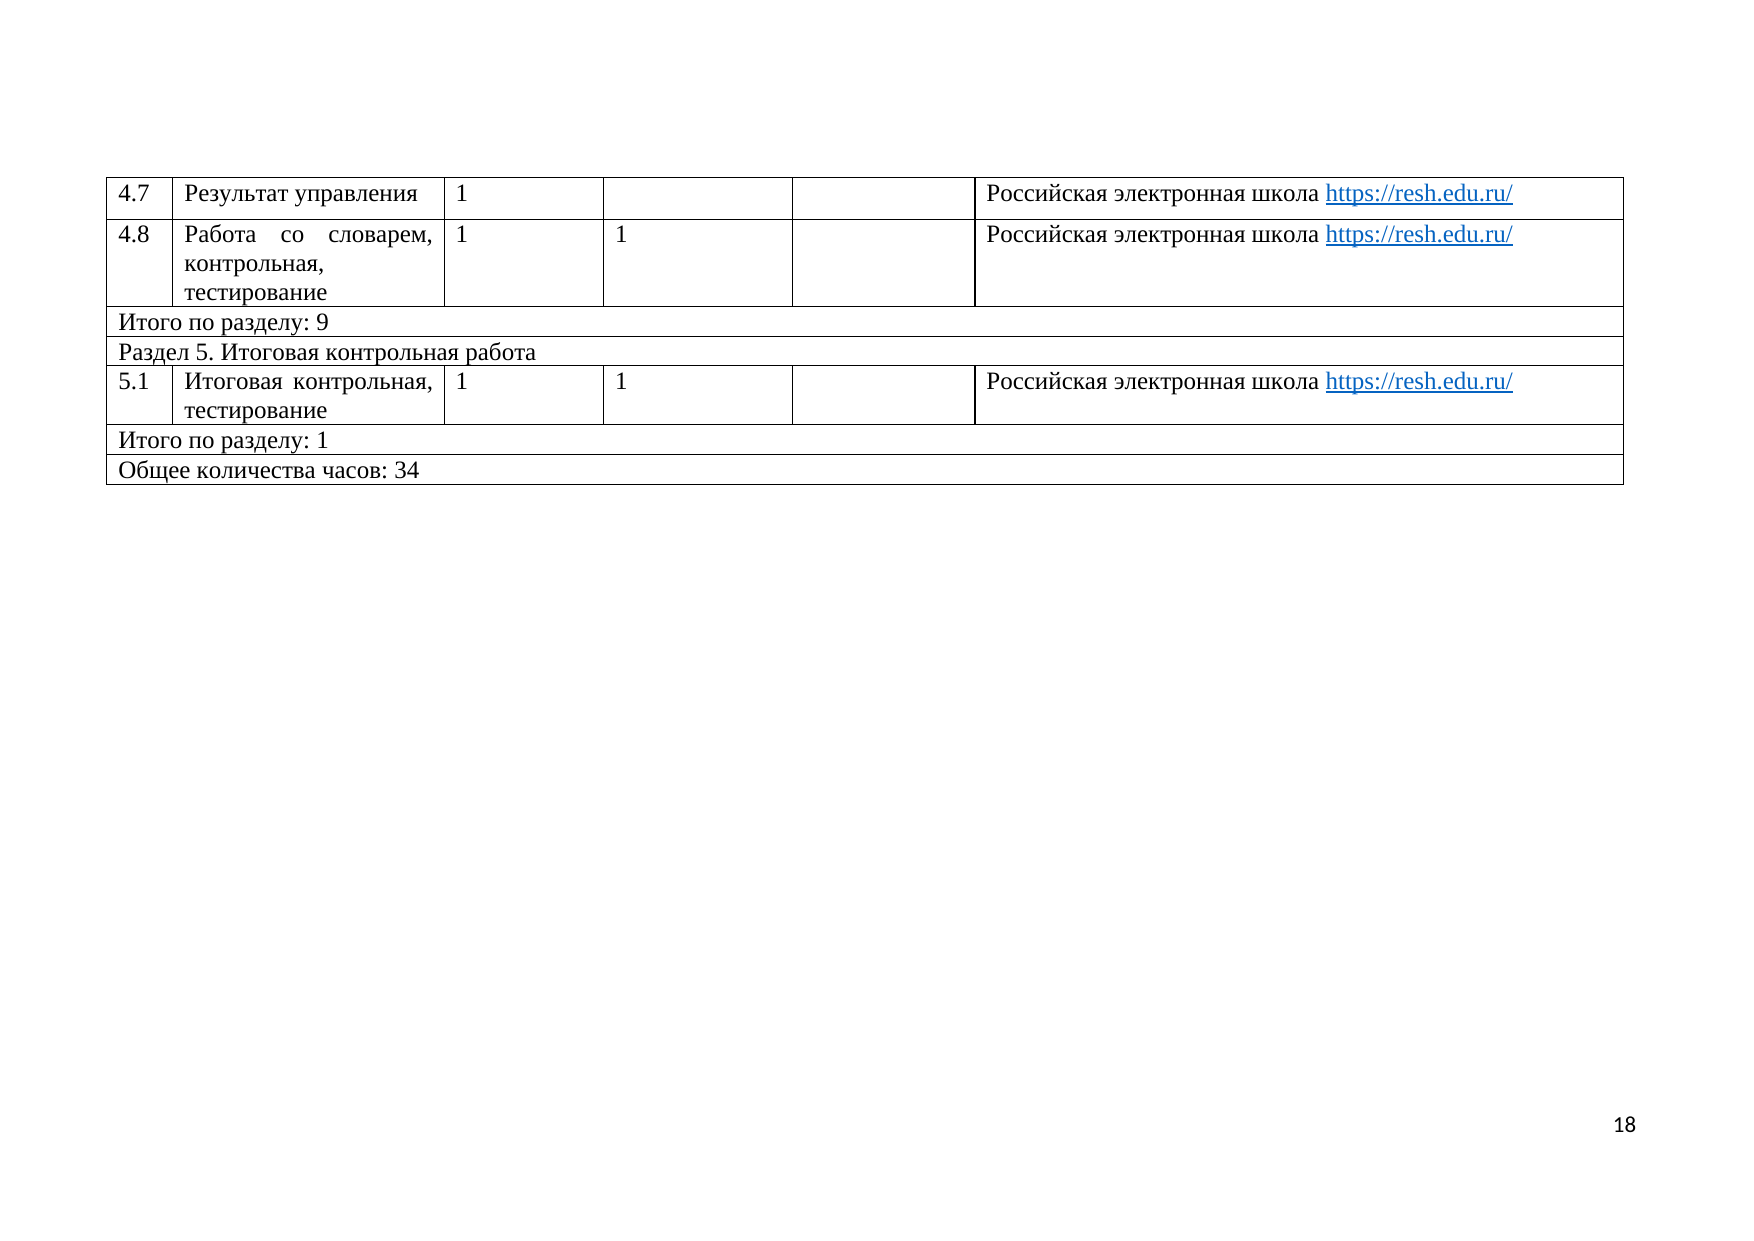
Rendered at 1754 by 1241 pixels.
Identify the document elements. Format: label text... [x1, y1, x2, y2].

table_cell 5.1 [107, 366, 172, 424]
table_cell Итоговая контрольная, тестирование [173, 366, 444, 424]
table_cell Итого по разделу: 9 [107, 307, 1623, 336]
table_cell 1 [445, 366, 603, 424]
table_cell 4.7 [107, 178, 172, 218]
table_cell [793, 366, 974, 424]
table_cell 1 [604, 220, 792, 306]
table_cell 1 [445, 220, 603, 306]
table_cell [793, 220, 974, 306]
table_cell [976, 220, 1623, 306]
table_cell Работа со словарем, контрольная, тестирование [173, 220, 444, 306]
table_cell Итого по разделу: 1 [107, 425, 1623, 454]
table_cell 4.8 [107, 220, 172, 306]
table_cell Раздел 5. Итоговая контрольная работа [107, 337, 1623, 365]
table_cell 1 [445, 178, 603, 218]
table_cell Результат управления [173, 178, 444, 218]
table_cell [793, 178, 974, 218]
table_cell Общее количества часов: 34 [107, 455, 1623, 483]
table_cell 1 [604, 366, 792, 424]
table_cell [976, 178, 1623, 218]
table_cell Российская электронная школа https://resh.edu.ru/ [976, 366, 1623, 424]
table_cell [604, 178, 792, 218]
